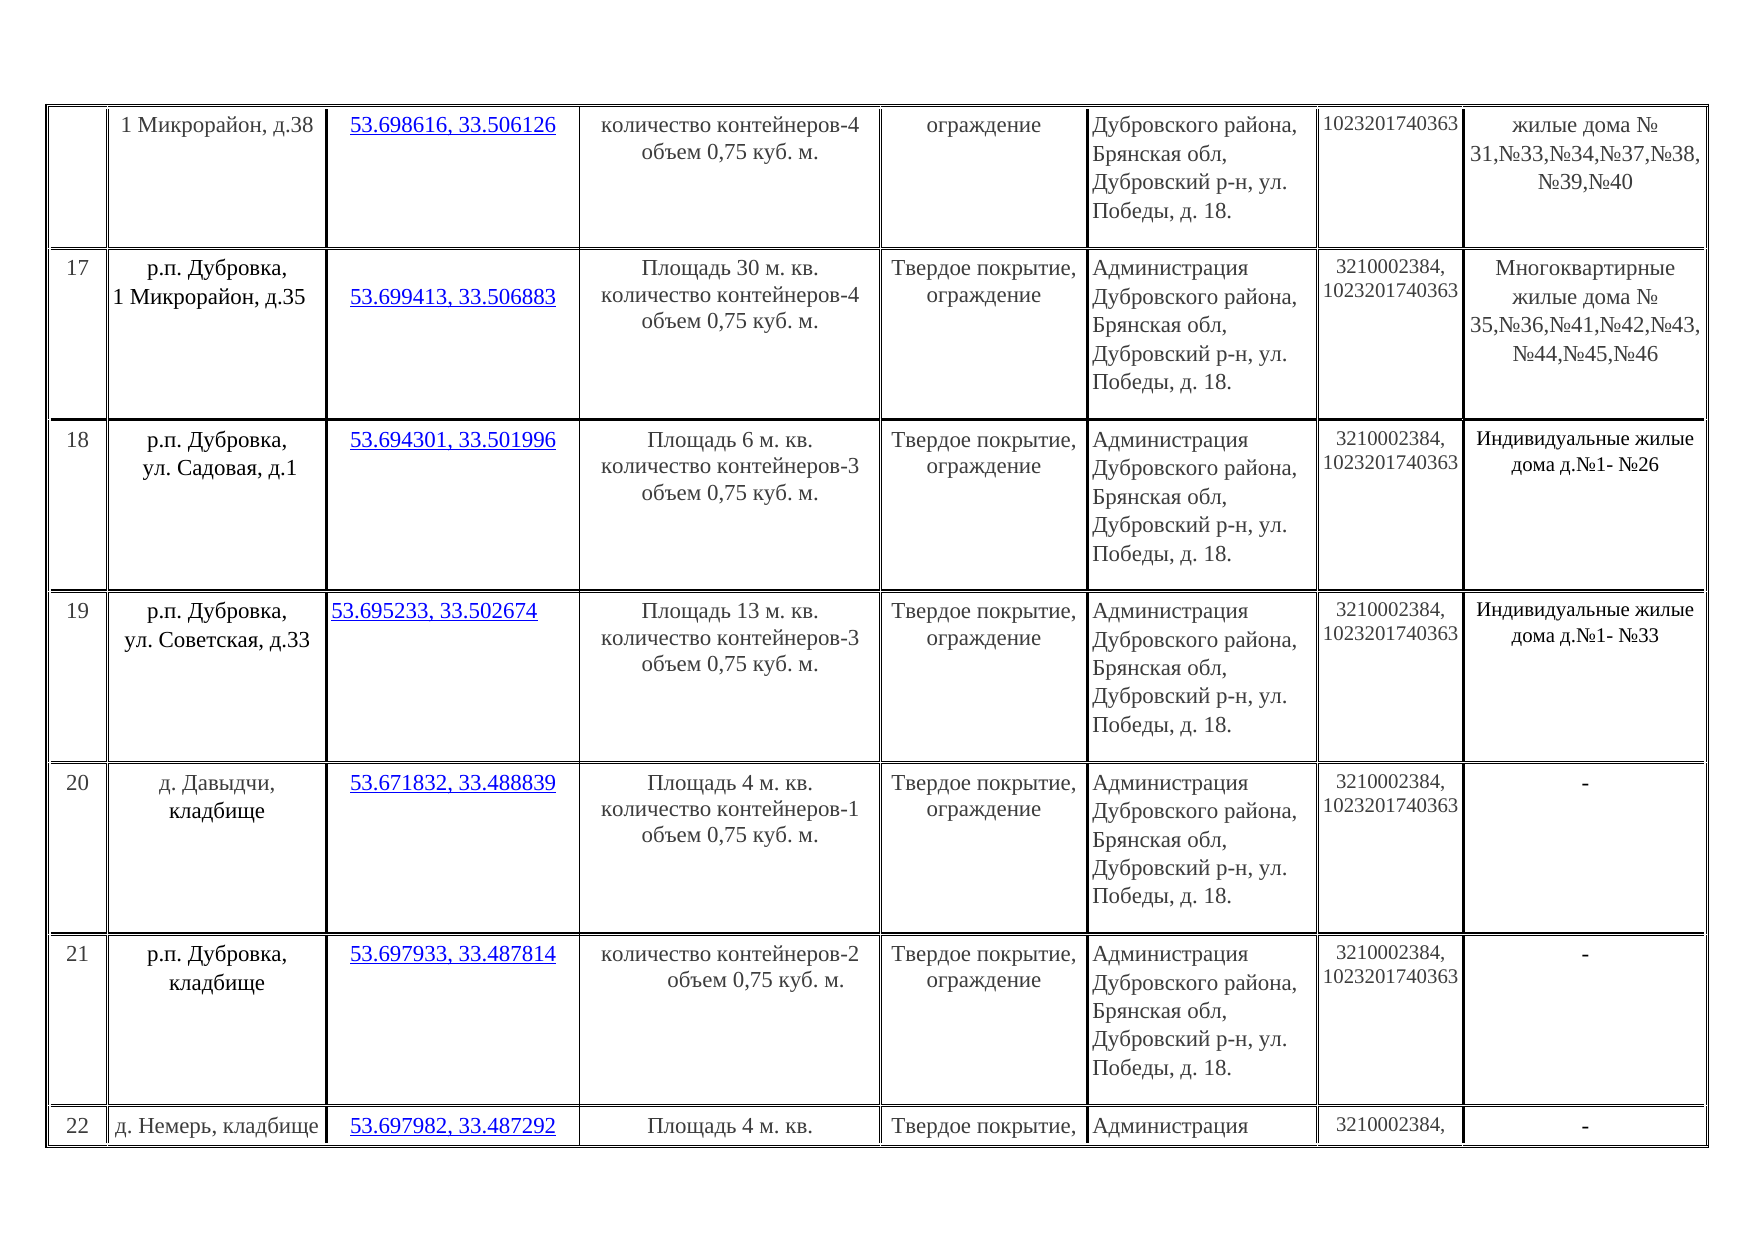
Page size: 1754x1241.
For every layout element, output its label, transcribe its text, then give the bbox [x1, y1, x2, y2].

table_cell р.п. Дубровка, ул. Советская, д.33 [109, 593, 325, 761]
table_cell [108, 107, 326, 246]
table_cell количество контейнеров-2 объем 0,75 куб. м. [580, 936, 879, 1104]
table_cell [1087, 107, 1318, 246]
table_cell - [1463, 761, 1707, 932]
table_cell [326, 107, 579, 246]
table_cell 20 [47, 761, 108, 932]
table_cell Администрация Дубровского района, Брянская обл, Дубровский р-н, ул. Победы, д. 18. [1089, 250, 1316, 418]
table_cell Администрация Дубровского района, Брянская обл, Дубровский р-н, ул. Победы, д. 18. [1089, 593, 1316, 761]
table_cell 16 [49, 107, 108, 246]
table_cell Площадь 6 м. кв. количество контейнеров-3 объем 0,75 куб. м. [580, 421, 879, 589]
table_cell Индивидуальные жилые дома д.№1- №33 [1465, 589, 1706, 761]
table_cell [580, 107, 881, 246]
table_cell 18 [47, 418, 106, 589]
table_cell Администрация Дубровского района, Брянская обл, Дубровский р-н, ул. Победы, д. 18. [1089, 936, 1316, 1104]
table_cell 53.694301, 33.501996 [328, 421, 579, 589]
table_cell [1318, 105, 1463, 246]
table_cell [580, 1107, 881, 1145]
table_cell 3210002384, 1023201740363 [1319, 764, 1462, 932]
table_cell 3210002384, 1023201740363 [1319, 593, 1462, 761]
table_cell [1318, 1107, 1463, 1145]
table_cell 3210002384, 1023201740363 [1319, 421, 1462, 589]
table_cell 17 [49, 246, 106, 418]
table_cell 3210002384, 1023201740363 [1319, 936, 1462, 1104]
table_cell Индивидуальные жилые дома д.№1- №26 [1465, 418, 1707, 589]
table_cell 53.695233, 33.502674 [328, 593, 579, 761]
table_cell р.п. Дубровка, 1 Микрорайон, д.35 [109, 250, 325, 418]
table_cell Твердое покрытие, ограждение [882, 421, 1086, 589]
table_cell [326, 1107, 579, 1145]
table_cell 22 [47, 1104, 108, 1145]
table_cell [1087, 1107, 1318, 1145]
table_cell Твердое покрытие, ограждение [882, 250, 1086, 418]
table_cell Площадь 13 м. кв. количество контейнеров-3 объем 0,75 куб. м. [580, 593, 879, 761]
table_cell - [1463, 1104, 1707, 1145]
table_cell д. Давыдчи, кладбище [109, 764, 325, 932]
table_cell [881, 107, 1087, 246]
table_cell 3210002384, 1023201740363 [1319, 250, 1462, 418]
table_cell 53.697933, 33.487814 [328, 936, 579, 1104]
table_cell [881, 1107, 1087, 1145]
table_cell 19 [49, 589, 106, 761]
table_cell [1463, 107, 1706, 246]
table_cell д. Немерь, кладбище [108, 1107, 326, 1145]
table_cell Твердое покрытие, ограждение [882, 764, 1086, 932]
table_cell Администрация Дубровского района, Брянская обл, Дубровский р-н, ул. Победы, д. 18. [1089, 764, 1316, 932]
table_cell 21 [49, 932, 106, 1104]
table_cell Площадь 30 м. кв. количество контейнеров-4 объем 0,75 куб. м. [580, 250, 879, 418]
table_cell - [1465, 932, 1706, 1104]
table_cell р.п. Дубровка, кладбище [109, 936, 325, 1104]
table_cell Твердое покрытие, ограждение [882, 593, 1086, 761]
table_cell Многоквартирные жилые дома № 35,№36,№41,№42,№43,№44,№45,№46 [1465, 246, 1706, 418]
table_cell 53.671832, 33.488839 [328, 764, 579, 932]
table_cell р.п. Дубровка, ул. Садовая, д.1 [109, 421, 325, 589]
table_cell 53.699413, 33.506883 [328, 250, 579, 418]
table_cell Площадь 4 м. кв. количество контейнеров-1 объем 0,75 куб. м. [580, 764, 879, 932]
table_cell Твердое покрытие, ограждение [882, 936, 1086, 1104]
table_cell Администрация Дубровского района, Брянская обл, Дубровский р-н, ул. Победы, д. 18. [1089, 421, 1316, 589]
